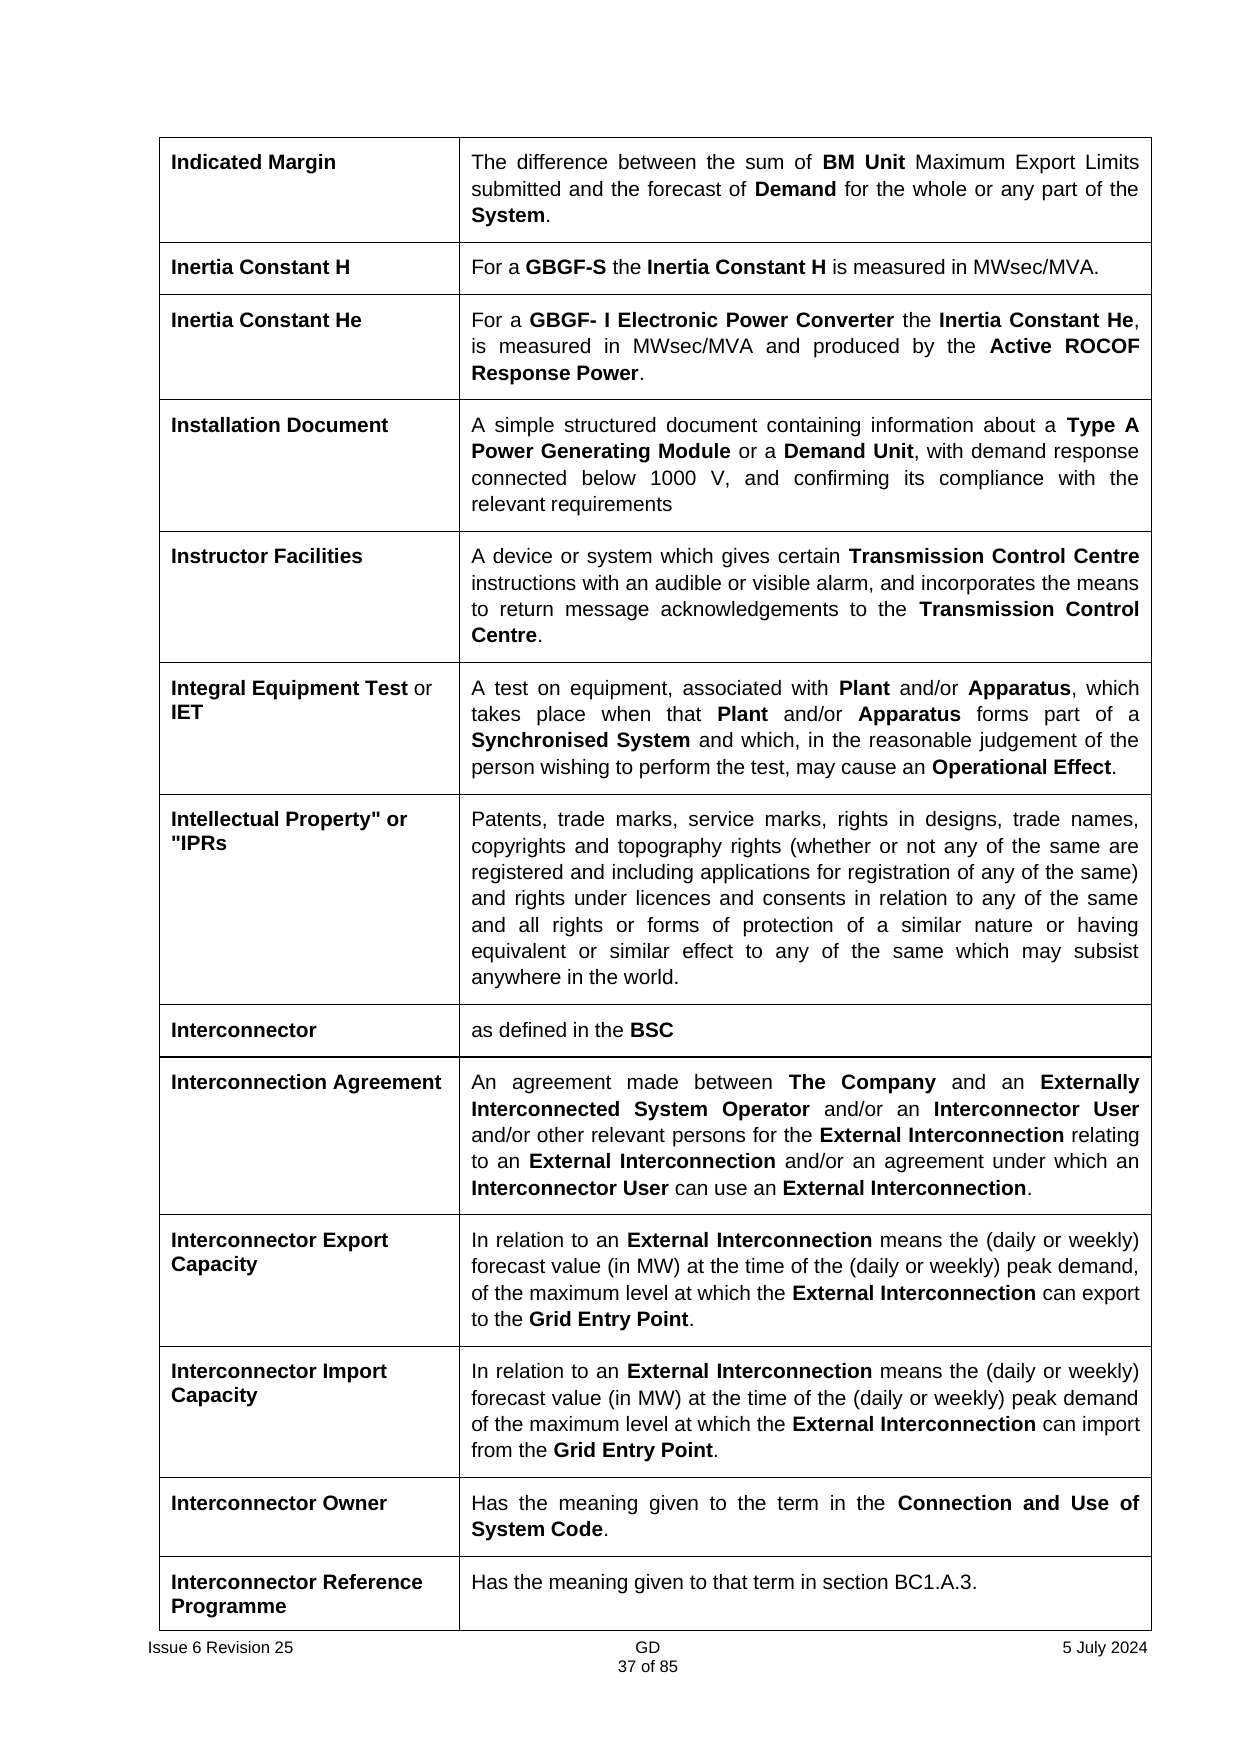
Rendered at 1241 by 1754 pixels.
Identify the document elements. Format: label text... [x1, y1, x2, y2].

table_cell For a GBGF-S the Inertia Constant H is measured in MWsec/MVA. [460, 243, 1151, 294]
table_cell Interconnector [160, 1005, 459, 1056]
table_cell A simple structured document containing information about a Type A Power Generating Module or a Demand Unit, with demand response connected below 1000 V, and confirming its compliance with the relevant requirements [460, 400, 1151, 531]
table_cell A device or system which gives certain Transmission Control Centre instructions with an audible or visible alarm, and incorporates the means to return message acknowledgements to the Transmission Control Centre. [460, 532, 1151, 662]
table_cell An agreement made between The Company and an Externally Interconnected System Operator and/or an Interconnector User and/or other relevant persons for the External Interconnection relating to an External Interconnection and/or an agreement under which an Interconnector User can use an External Interconnection. [460, 1058, 1151, 1214]
table_cell Interconnector Export Capacity [160, 1215, 459, 1346]
table_cell Has the meaning given to that term in section BC1.A.3. [460, 1557, 1151, 1630]
table_cell Patents, trade marks, service marks, rights in designs, trade names, copyrights and topography rights (whether or not any of the same are registered and including applications for registration of any of the same) and rights under licences and consents in relation to any of the same and all rights or forms of protection of a similar nature or having equivalent or similar effect to any of the same which may subsist anywhere in the world. [460, 795, 1151, 1004]
table_cell Has the meaning given to the term in the Connection and Use of System Code. [460, 1478, 1151, 1556]
table_cell Indicated Margin [160, 138, 459, 242]
table_cell as defined in the BSC [460, 1005, 1151, 1056]
table_cell Interconnection Agreement [160, 1058, 459, 1214]
table_cell Intellectual Property" or "IPRs [160, 795, 459, 1004]
table_cell In relation to an External Interconnection means the (daily or weekly) forecast value (in MW) at the time of the (daily or weekly) peak demand, of the maximum level at which the External Interconnection can export to the Grid Entry Point. [460, 1215, 1151, 1346]
table_cell Inertia Constant He [160, 295, 459, 399]
table_cell Instructor Facilities [160, 532, 459, 662]
table_cell For a GBGF- I Electronic Power Converter the Inertia Constant He, is measured in MWsec/MVA and produced by the Active ROCOF Response Power. [460, 295, 1151, 399]
table_cell Installation Document [160, 400, 459, 531]
table_cell In relation to an External Interconnection means the (daily or weekly) forecast value (in MW) at the time of the (daily or weekly) peak demand of the maximum level at which the External Interconnection can import from the Grid Entry Point. [460, 1347, 1151, 1477]
table_cell A test on equipment, associated with Plant and/or Apparatus, which takes place when that Plant and/or Apparatus forms part of a Synchronised System and which, in the reasonable judgement of the person wishing to perform the test, may cause an Operational Effect. [460, 663, 1151, 793]
table_cell The difference between the sum of BM Unit Maximum Export Limits submitted and the forecast of Demand for the whole or any part of the System. [460, 138, 1151, 242]
table_cell Interconnector Reference Programme [160, 1557, 459, 1630]
table_cell Interconnector Owner [160, 1478, 459, 1556]
table_cell Integral Equipment Test or IET [160, 663, 459, 793]
table_cell Inertia Constant H [160, 243, 459, 294]
table_cell Interconnector Import Capacity [160, 1347, 459, 1477]
